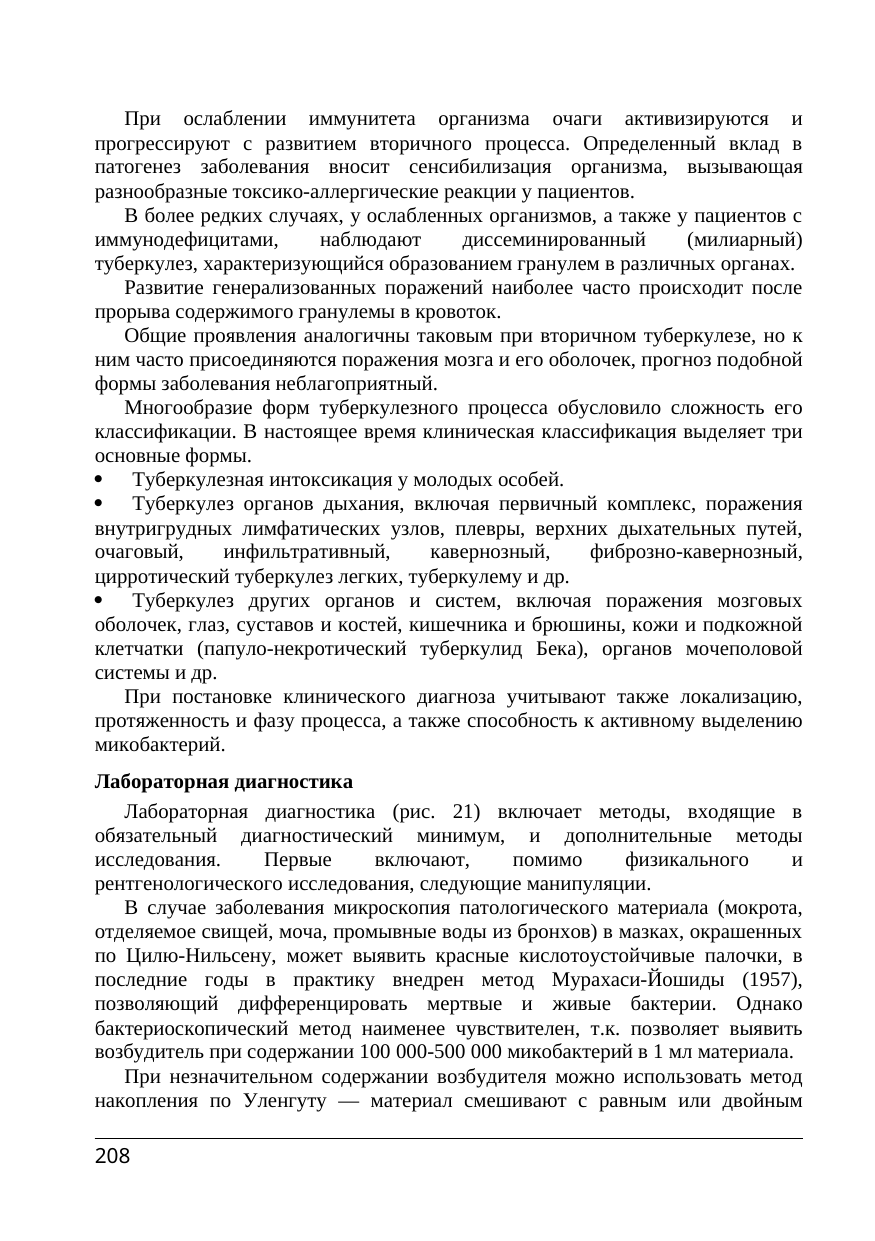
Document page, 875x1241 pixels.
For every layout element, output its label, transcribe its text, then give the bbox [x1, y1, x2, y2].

list Туберкулез других органов и систем, включая поражения мозговых оболочек, глаз, суставов и костей, кишечника и брюшины, кожи и подкожной клетчатки (папуло-некротический туберкулид Бека), органов мочеполовой системы и др. [94, 588, 803, 684]
list Туберкулез органов дыхания, включая первичный комплекс, поражения внутригрудных лимфатических узлов, плевры, верхних дыхательных путей, очаговый, инфильтративный, кавернозный, фиброзно-кавернозный, цирротический туберкулез легких, туберкулему и др. [94, 491, 803, 588]
text Лабораторная диагностика (рис. 21) включает методы, входящие в обязательный диагностический минимум, и дополнительные методы исследования. Первые включают, помимо физикального и рентгенологического исследования, следующие манипуляции. [94, 799, 803, 895]
text В более редких случаях, у ослабленных организмов, а также у пациентов с иммунодефицитами, наблюдают диссеминированный (милиарный) туберкулез, характеризующийся образованием гранулем в различных органах. [94, 203, 803, 275]
list Туберкулезная интоксикация у молодых особей. [94, 467, 803, 491]
text Общие проявления аналогичны таковым при вторичном туберкулезе, но к ним часто присоединяются поражения мозга и его оболочек, прогноз подобной формы заболевания неблагоприятный. [94, 323, 803, 395]
text При постановке клинического диагноза учитывают также локализацию, протяженность и фазу процесса, а также способность к активному выделению микобактерий. [94, 684, 803, 756]
text Многообразие форм туберкулезного процесса обусловило сложность его классификации. В настоящее время клиническая классификация выделяет три основные формы. [94, 395, 803, 467]
subtitle Лабораторная диагностика [94, 768, 803, 793]
text Развитие генерализованных поражений наиболее часто происходит после прорыва содержимого гранулемы в кровоток. [94, 275, 803, 323]
text В случае заболевания микроскопия патологического материала (мокрота, отделяемое свищей, моча, промывные воды из бронхов) в мазках, окрашенных по Цилю-Нильсену, может выявить красные кислотоустойчивые палочки, в последние годы в практику внедрен метод Мурахаси-Йошиды (1957), позволяющий дифференцировать мертвые и живые бактерии. Однако бактериоскопический метод наименее чувствителен, т.к. позволяет выявить возбудитель при содержании 100 000-500 000 микобактерий в 1 мл материала. [94, 895, 803, 1063]
text При ослаблении иммунитета организма очаги активизируются и прогрессируют с развитием вторичного процесса. Определенный вклад в патогенез заболевания вносит сенсибилизация организма, вызывающая разнообразные токсико-аллергические реакции у пациентов. [94, 106, 803, 203]
